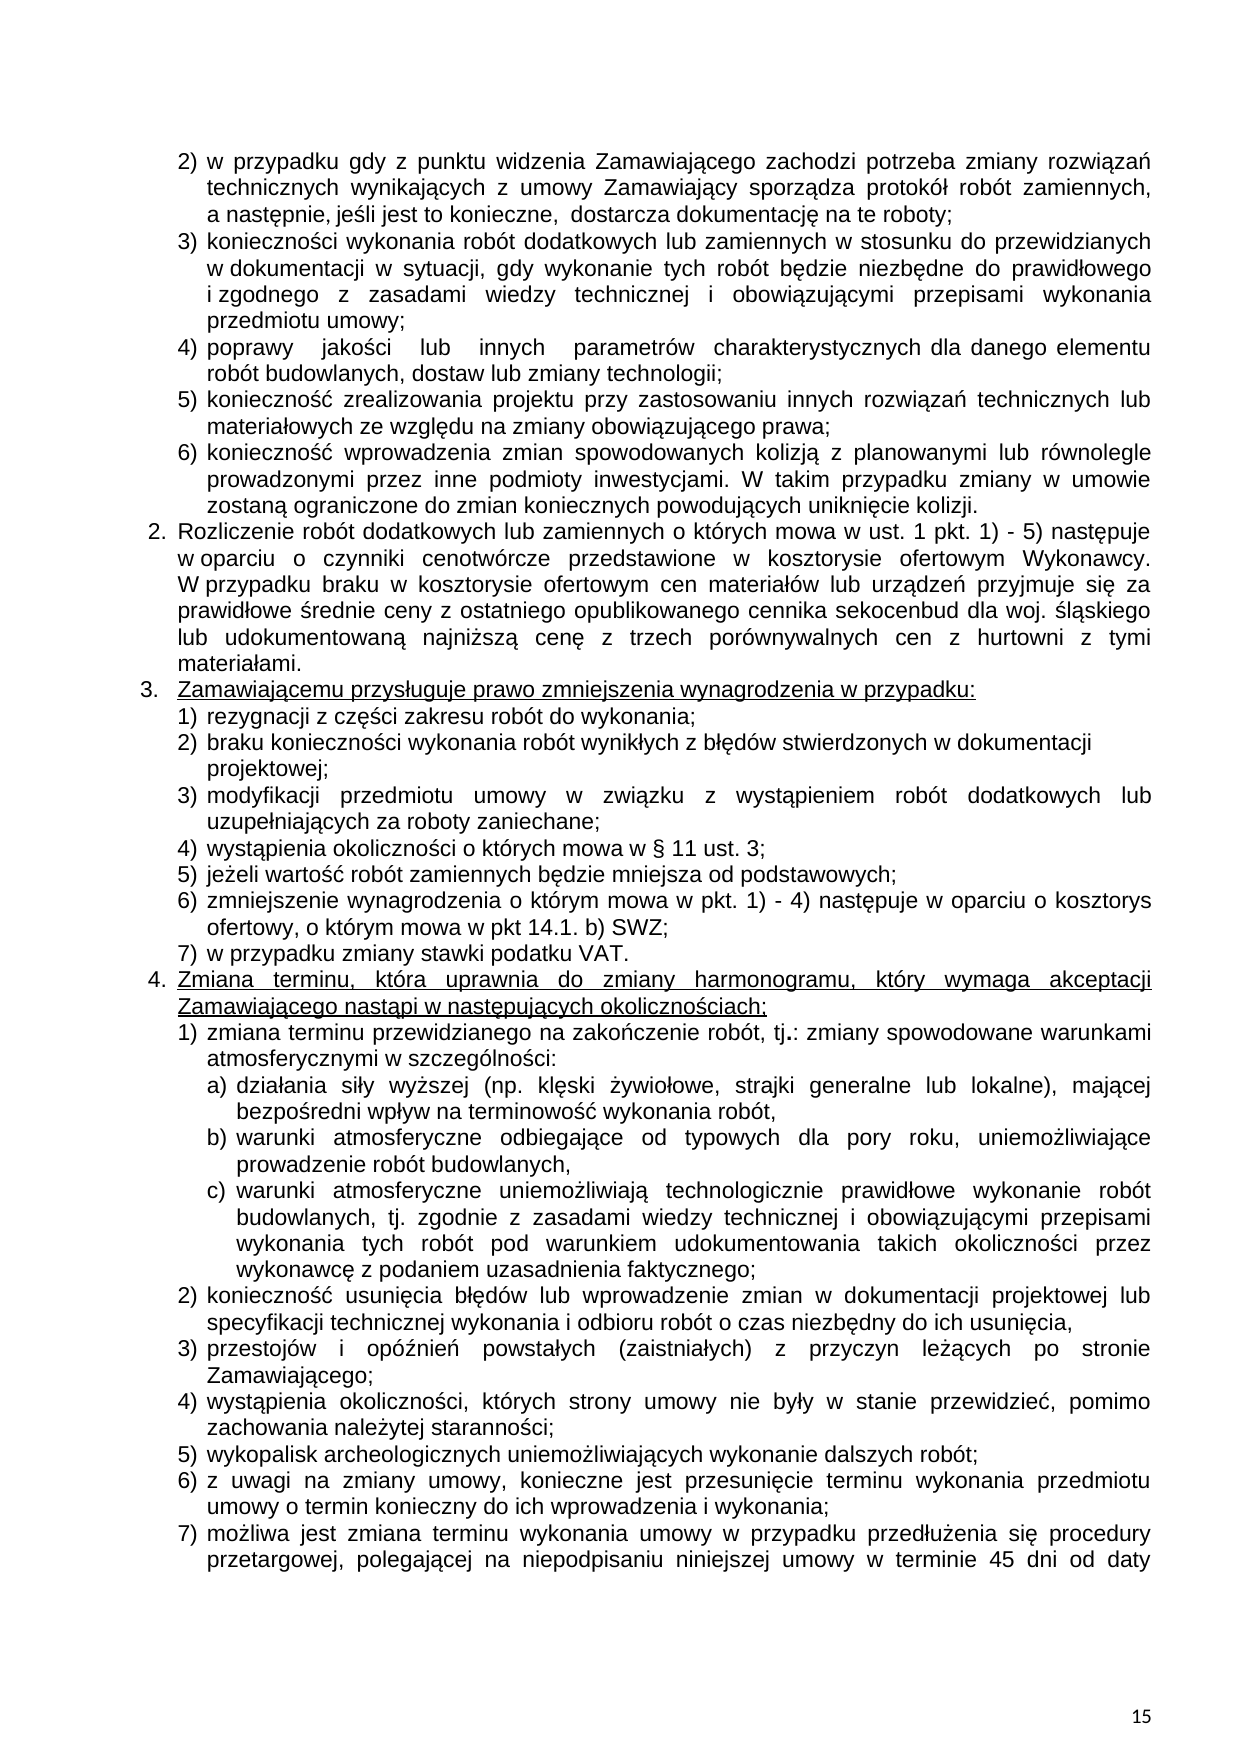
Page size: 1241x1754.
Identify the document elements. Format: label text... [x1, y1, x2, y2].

list Zmiana terminu, która uprawnia do zmiany harmonogramu, który wymaga akceptacji Zamawiającego nastąpi w następujących okolicznościach; [148, 966, 1152, 1019]
list modyfikacji przedmiotu umowy w związku z wystąpieniem robót dodatkowych lub uzupełniających za roboty zaniechane; [177, 782, 1152, 834]
list konieczność wprowadzenia zmian spowodowanych kolizją z planowanymi lub równolegle prowadzonymi przez inne podmioty inwestycjami. W takim przypadku zmiany w umowie zostaną ograniczone do zmian koniecznych powodujących uniknięcie kolizji. [177, 439, 1152, 518]
list przestojów i opóźnień powstałych (zaistniałych) z przyczyn leżących po stronie Zamawiającego; [177, 1335, 1152, 1388]
list konieczność usunięcia błędów lub wprowadzenie zmian w dokumentacji projektowej lub specyfikacji technicznej wykonania i odbioru robót o czas niezbędny do ich usunięcia, [177, 1282, 1152, 1335]
list rezygnacji z części zakresu robót do wykonania; [177, 703, 1152, 729]
list wystąpienia okoliczności, których strony umowy nie były w stanie przewidzieć, pomimo zachowania należytej staranności; [177, 1388, 1152, 1441]
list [177, 1520, 1152, 1572]
list w przypadku zmiany stawki podatku VAT. [177, 940, 1152, 966]
list jeżeli wartość robót zamiennych będzie mniejsza od podstawowych; [177, 861, 1152, 887]
list z uwagi na zmiany umowy, konieczne jest przesunięcie terminu wykonania przedmiotu umowy o termin konieczny do ich wprowadzenia i wykonania; [177, 1467, 1152, 1520]
list Zamawiającemu przysługuje prawo zmniejszenia wynagrodzenia w przypadku: [140, 676, 1152, 703]
list w przypadku gdy z punktu widzenia Zamawiającego zachodzi potrzeba zmiany rozwiązań technicznych wynikających z umowy Zamawiający sporządza protokół robót zamiennych, a następnie, jeśli jest to konieczne, dostarcza dokumentację na te roboty; [177, 148, 1152, 228]
list konieczność zrealizowania projektu przy zastosowaniu innych rozwiązań technicznych lub materiałowych ze względu na zmiany obowiązującego prawa; [177, 386, 1152, 439]
list warunki atmosferyczne uniemożliwiają technologicznie prawidłowe wykonanie robót budowlanych, tj. zgodnie z zasadami wiedzy technicznej i obowiązującymi przepisami wykonania tych robót pod warunkiem udokumentowania takich okoliczności przez wykonawcę z podaniem uzasadnienia faktycznego; [207, 1177, 1152, 1282]
list konieczności wykonania robót dodatkowych lub zamiennych w stosunku do przewidzianych w dokumentacji w sytuacji, gdy wykonanie tych robót będzie niezbędne do prawidłowego i zgodnego z zasadami wiedzy technicznej i obowiązującymi przepisami wykonania przedmiotu umowy; [177, 228, 1152, 334]
list wykopalisk archeologicznych uniemożliwiających wykonanie dalszych robót; [177, 1441, 1152, 1467]
list warunki atmosferyczne odbiegające od typowych dla pory roku, uniemożliwiające prowadzenie robót budowlanych, [207, 1124, 1152, 1177]
list Rozliczenie robót dodatkowych lub zamiennych o których mowa w ust. 1 pkt. 1) - 5) następuje w oparciu o czynniki cenotwórcze przedstawione w kosztorysie ofertowym Wykonawcy. W przypadku braku w kosztorysie ofertowym cen materiałów lub urządzeń przyjmuje się za prawidłowe średnie ceny z ostatniego opublikowanego cennika sekocenbud dla woj. śląskiego lub udokumentowaną najniższą cenę z trzech porównywalnych cen z hurtowni z tymi materiałami. [148, 518, 1152, 676]
list braku konieczności wykonania robót wynikłych z błędów stwierdzonych w dokumentacji projektowej; [177, 729, 1152, 782]
list wystąpienia okoliczności o których mowa w § 11 ust. 3; [177, 834, 1152, 861]
list zmniejszenie wynagrodzenia o którym mowa w pkt. 1) - 4) następuje w oparciu o kosztorys ofertowy, o którym mowa w pkt 14.1. b) SWZ; [177, 887, 1152, 940]
list zmiana terminu przewidzianego na zakończenie robót, tj.: zmiany spowodowane warunkami atmosferycznymi w szczególności: [177, 1019, 1152, 1072]
list działania siły wyższej (np. klęski żywiołowe, strajki generalne lub lokalne), mającej bezpośredni wpływ na terminowość wykonania robót, [207, 1072, 1152, 1124]
list poprawy jakości lub innych parametrów charakterystycznych dla danego elementu robót budowlanych, dostaw lub zmiany technologii; [177, 334, 1152, 386]
